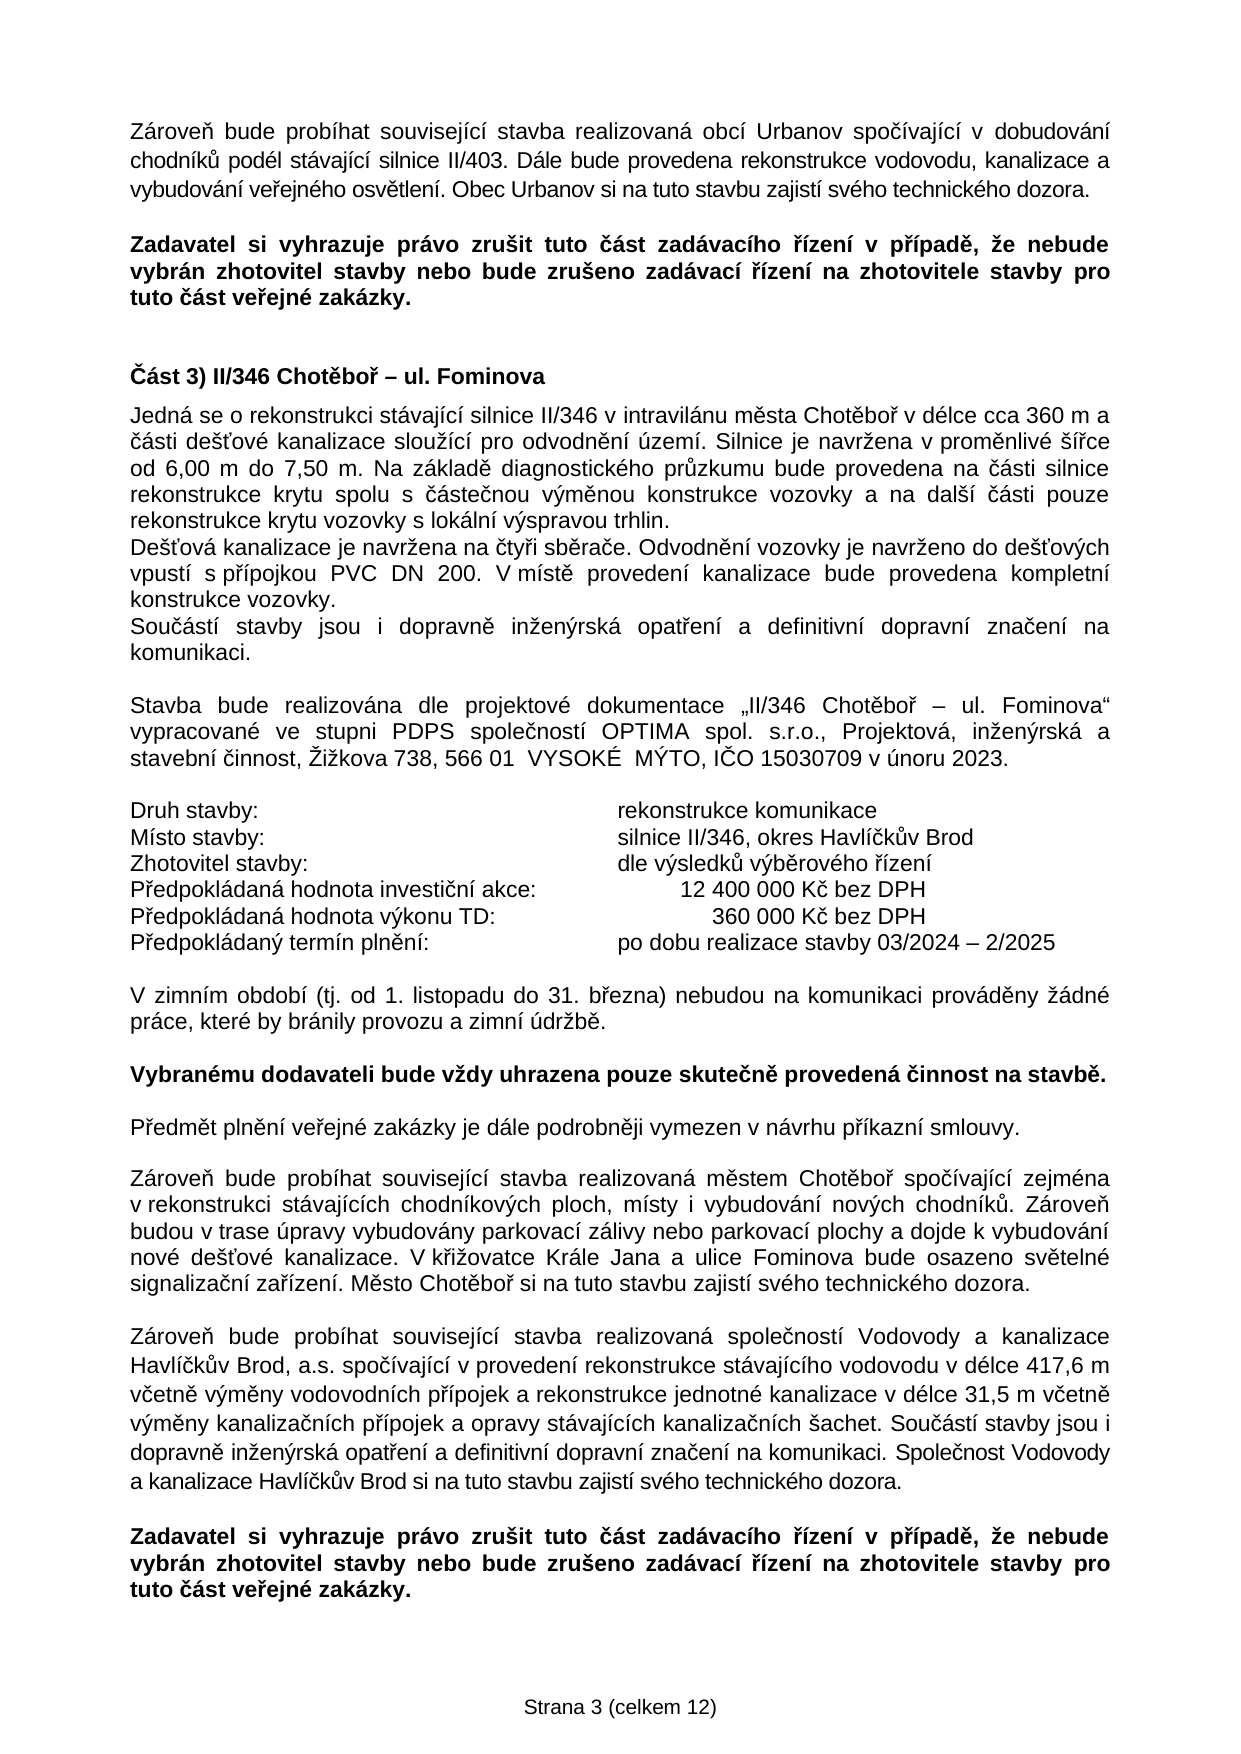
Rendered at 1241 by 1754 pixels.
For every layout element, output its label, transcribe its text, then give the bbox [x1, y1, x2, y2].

text Předpokládaná hodnota investiční akce: 12 400 000 Kč bez DPH [130, 876, 1110, 903]
text V zimním období (tj. od 1. listopadu do 31. března) nebudou na komunikaci prováděny žádné práce, které by bránily provozu a zimní údržbě. [130, 982, 1110, 1034]
text Předpokládaná hodnota výkonu TD: 360 000 Kč bez DPH [130, 903, 1110, 929]
text Druh stavby: rekonstrukce komunikace [130, 797, 1110, 824]
text Dešťová kanalizace je navržena na čtyři sběrače. Odvodnění vozovky je navrženo do dešťových vpustí s přípojkou PVC DN 200. V místě provedení kanalizace bude provedena kompletní konstrukce vozovky. [130, 534, 1110, 613]
text Část 3) II/346 Chotěboř – ul. Fominova [130, 363, 1110, 389]
text Zhotovitel stavby: dle výsledků výběrového řízení [130, 850, 1110, 876]
text Zároveň bude probíhat související stavba realizovaná městem Chotěboř spočívající zejména v rekonstrukci stávajících chodníkových ploch, místy i vybudování nových chodníků. Zároveň budou v trase úpravy vybudovány parkovací zálivy nebo parkovací plochy a dojde k vybudování nové dešťové kanalizace. V křižovatce Krále Jana a ulice Fominova bude osazeno světelné signalizační zařízení. Město Chotěboř si na tuto stavbu zajistí svého technického dozora. [130, 1165, 1110, 1297]
text Předmět plnění veřejné zakázky je dále podrobněji vymezen v návrhu příkazní smlouvy. [130, 1113, 1110, 1140]
text Zároveň bude probíhat související stavba realizovaná společností Vodovody a kanalizace Havlíčkův Brod, a.s. spočívající v provedení rekonstrukce stávajícího vodovodu v délce 417,6 m včetně výměny vodovodních přípojek a rekonstrukce jednotné kanalizace v délce 31,5 m včetně výměny kanalizačních přípojek a opravy stávajících kanalizačních šachet. Součástí stavby jsou i dopravně inženýrská opatření a definitivní dopravní značení na komunikaci. Společnost Vodovody a kanalizace Havlíčkův Brod si na tuto stavbu zajistí svého technického dozora. [130, 1323, 1110, 1494]
text Jedná se o rekonstrukci stávající silnice II/346 v intravilánu města Chotěboř v délce cca 360 m a části dešťové kanalizace sloužící pro odvodnění území. Silnice je navržena v proměnlivé šířce od 6,00 m do 7,50 m. Na základě diagnostického průzkumu bude provedena na části silnice rekonstrukce krytu spolu s částečnou výměnou konstrukce vozovky a na další části pouze rekonstrukce krytu vozovky s lokální výspravou trhlin. [130, 402, 1110, 534]
text Zadavatel si vyhrazuje právo zrušit tuto část zadávacího řízení v případě, že nebude vybrán zhotovitel stavby nebo bude zrušeno zadávací řízení na zhotovitele stavby pro tuto část veřejné zakázky. [130, 1523, 1110, 1602]
text Zadavatel si vyhrazuje právo zrušit tuto část zadávacího řízení v případě, že nebude vybrán zhotovitel stavby nebo bude zrušeno zadávací řízení na zhotovitele stavby pro tuto část veřejné zakázky. [130, 231, 1110, 310]
text Stavba bude realizována dle projektové dokumentace „II/346 Chotěboř – ul. Fominova“ vypracované ve stupni PDPS společností OPTIMA spol. s.r.o., Projektová, inženýrská a stavební činnost, Žižkova 738, 566 01 VYSOKÉ MÝTO, IČO 15030709 v únoru 2023. [130, 692, 1110, 771]
text Předpokládaný termín plnění: po dobu realizace stavby 03/2024 – 2/2025 [130, 929, 1110, 955]
text Místo stavby: silnice II/346, okres Havlíčkův Brod [130, 824, 1110, 850]
text Součástí stavby jsou i dopravně inženýrská opatření a definitivní dopravní značení na komunikaci. [130, 613, 1110, 666]
text Zároveň bude probíhat související stavba realizovaná obcí Urbanov spočívající v dobudování chodníků podél stávající silnice II/403. Dále bude provedena rekonstrukce vodovodu, kanalizace a vybudování veřejného osvětlení. Obec Urbanov si na tuto stavbu zajistí svého technického dozora. [130, 118, 1110, 202]
text Vybranému dodavateli bude vždy uhrazena pouze skutečně provedená činnost na stavbě. [130, 1061, 1110, 1087]
